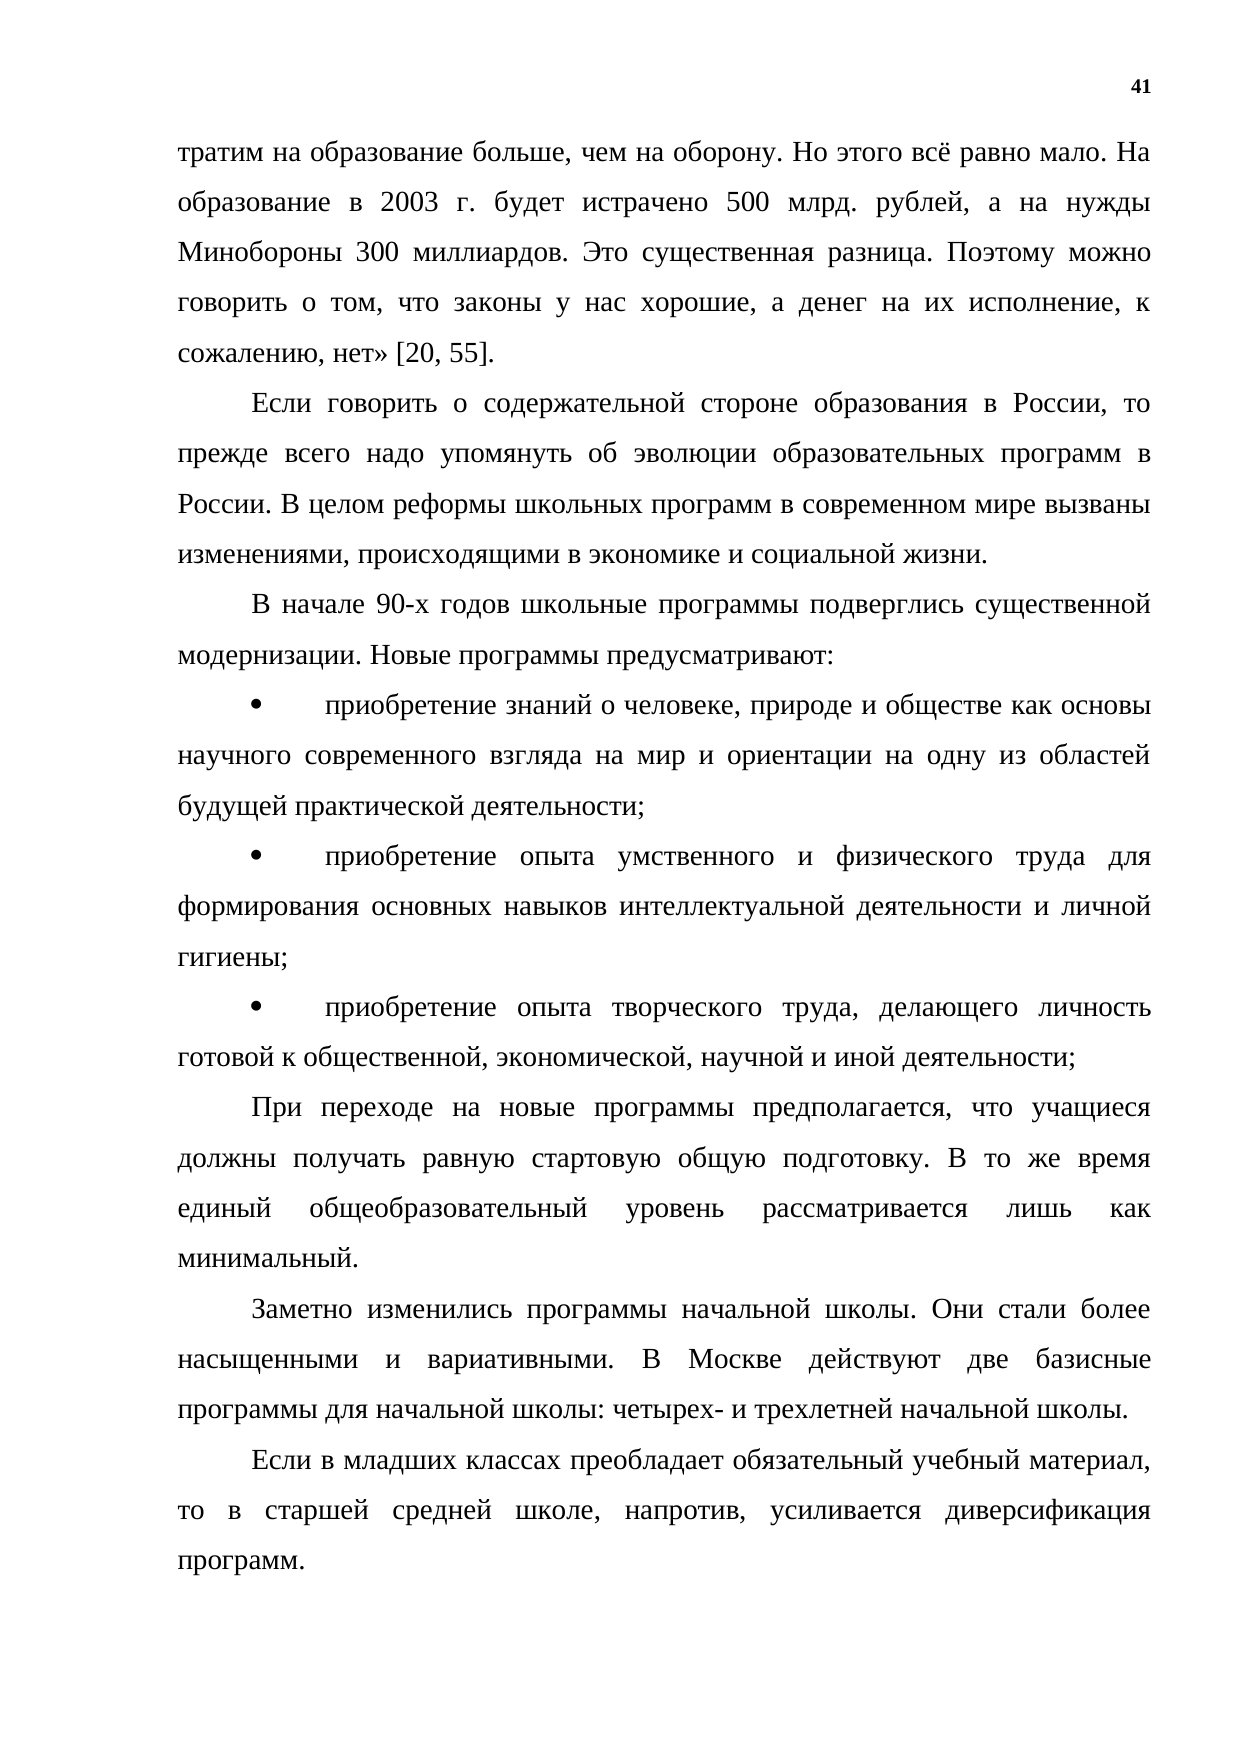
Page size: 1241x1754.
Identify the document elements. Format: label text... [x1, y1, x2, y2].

list приобретение опыта творческого труда, делающего личность готовой к общественной, экономической, научной и иной деятельности; [177, 989, 1152, 1073]
text В начале 90-х годов школьные программы подверглись существенной модернизации. Новые программы предусматривают: [177, 587, 1152, 671]
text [177, 134, 1152, 369]
text Если говорить о содержательной стороне образования в России, то прежде всего надо упомянуть об эволюции образовательных программ в России. В целом реформы школьных программ в современном мире вызваны изменениями, происходящими в экономике и социальной жизни. [177, 385, 1152, 570]
list приобретение опыта умственного и физического труда для формирования основных навыков интеллектуальной деятельности и личной гигиены; [177, 838, 1152, 972]
text При переходе на новые программы предполагается, что учащиеся должны получать равную стартовую общую подготовку. В то же время единый общеобразовательный уровень рассматривается лишь как минимальный. [177, 1090, 1152, 1274]
list приобретение знаний о человеке, природе и обществе как основы научного современного взгляда на мир и ориентации на одну из областей будущей практической деятельности; [177, 687, 1152, 821]
text Заметно изменились программы начальной школы. Они стали более насыщенными и вариативными. В Москве действуют две базисные программы для начальной школы: четырех- и трехлетней начальной школы. [177, 1291, 1152, 1425]
text Если в младших классах преобладает обязательный учебный материал, то в старшей средней школе, напротив, усиливается диверсификация программ. [177, 1442, 1152, 1576]
